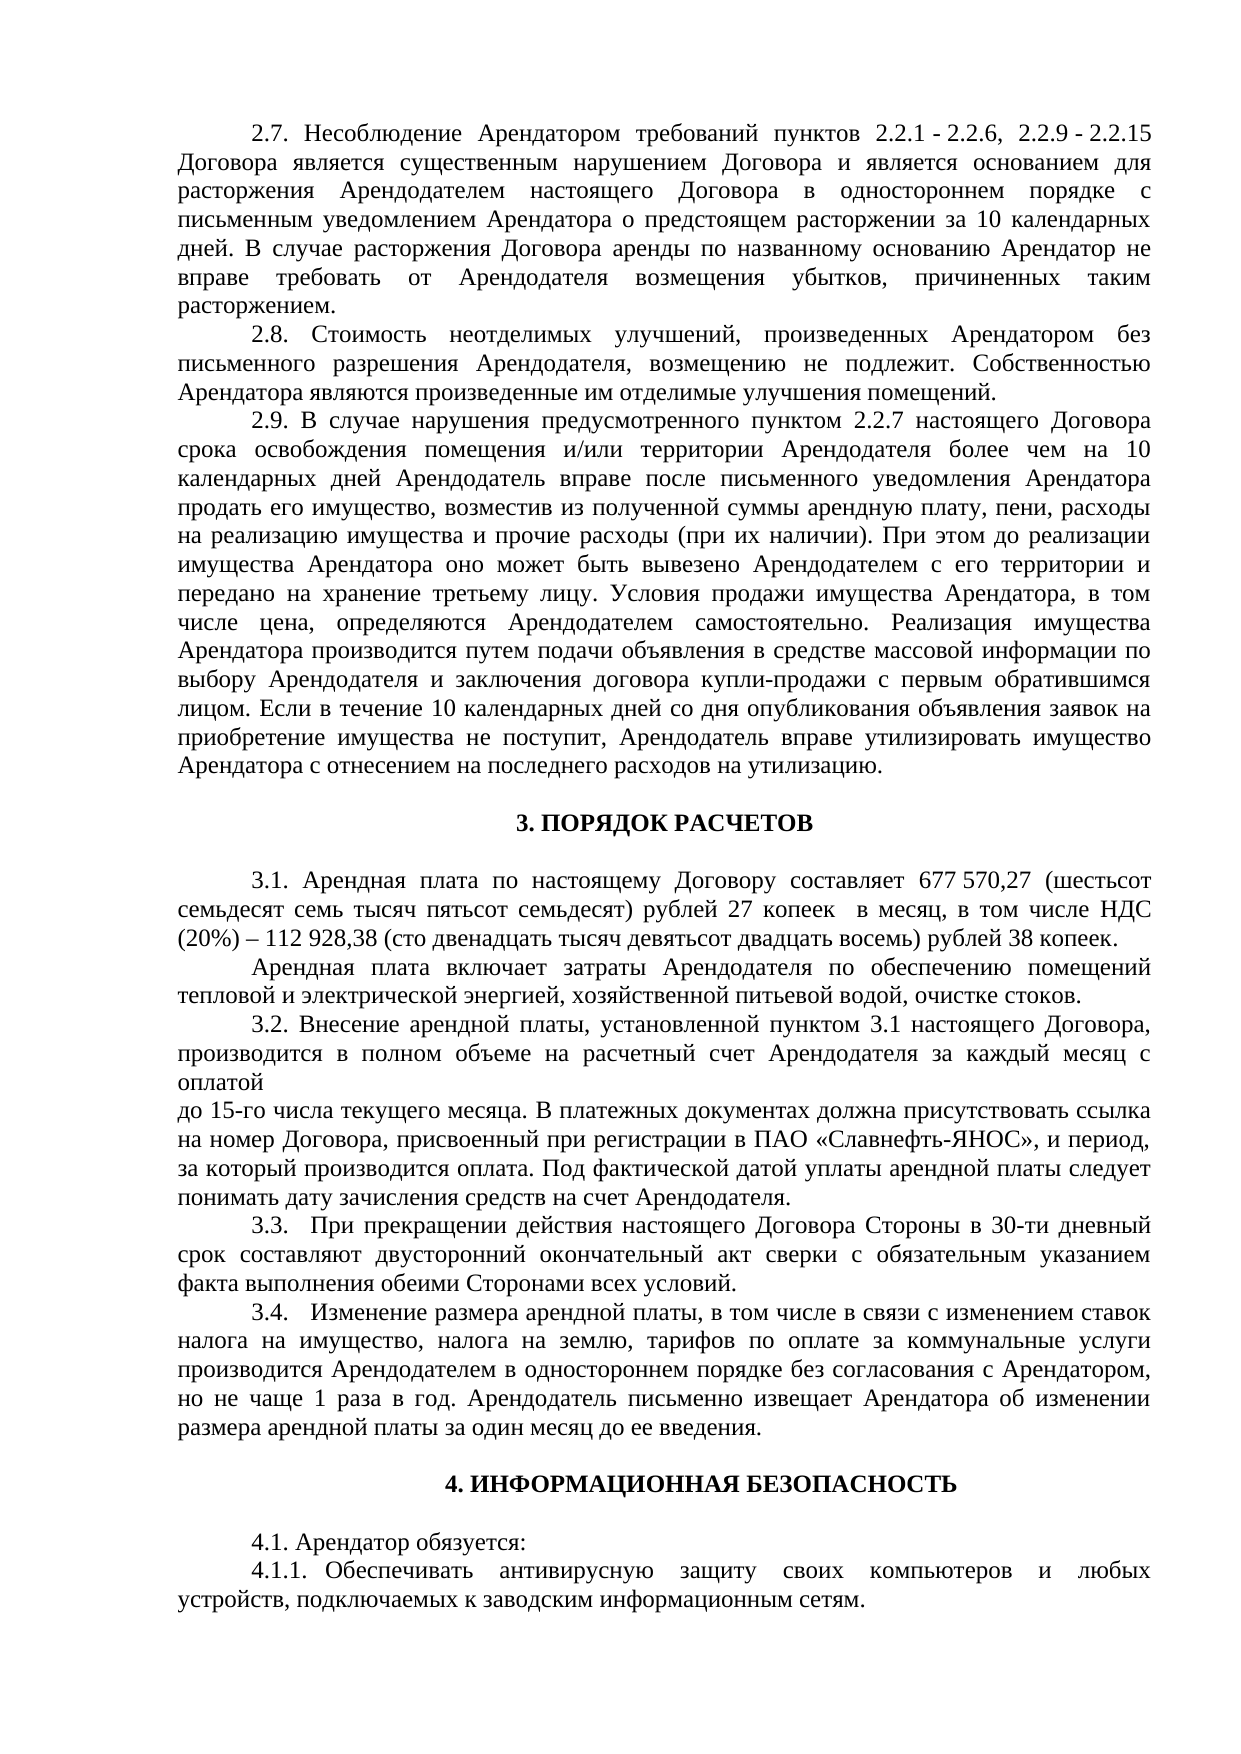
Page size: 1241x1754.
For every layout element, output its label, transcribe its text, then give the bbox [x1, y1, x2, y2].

text 3.4. Изменение размера арендной платы, в том числе в связи с изменением ставок налога на имущество, налога на землю, тарифов по оплате за коммунальные услуги производится Арендодателем в одностороннем порядке без согласования с Арендатором, но не чаще 1 раза в год. Арендодатель письменно извещает Арендатора об изменении размера арендной платы за один месяц до ее введения. [177, 1297, 1152, 1441]
text 4. ИНФОРМАЦИОННАЯ БЕЗОПАСНОСТЬ [251, 1469, 1152, 1498]
text 2.8. Стоимость неотделимых улучшений, произведенных Арендатором без письменного разрешения Арендодателя, возмещению не подлежит. Собственностью Арендатора являются произведенные им отделимые улучшения помещений. [177, 319, 1152, 406]
text 2.9. В случае нарушения предусмотренного пунктом 2.2.7 настоящего Договора срока освобождения помещения и/или территории Арендодателя более чем на 10 календарных дней Арендодатель вправе после письменного уведомления Арендатора продать его имущество, возместив из полученной суммы арендную плату, пени, расходы на реализацию имущества и прочие расходы (при их наличии). При этом до реализации имущества Арендатора оно может быть вывезено Арендодателем с его территории и передано на хранение третьему лицу. Условия продажи имущества Арендатора, в том числе цена, определяются Арендодателем самостоятельно. Реализация имущества Арендатора производится путем подачи объявления в средстве массовой информации по выбору Арендодателя и заключения договора купли-продажи с первым обратившимся лицом. Если в течение 10 календарных дней со дня опубликования объявления заявок на приобретение имущества не поступит, Арендодатель вправе утилизировать имущество Арендатора с отнесением на последнего расходов на утилизацию. [177, 406, 1152, 779]
text 4.1. Арендатор обязуется: [177, 1527, 1152, 1556]
text 3.2. В платежных документах должна присутствовать ссылка на номер Договора, присвоенный при регистрации в ПАО «Славнефть-ЯНОС», и период, за который производится оплата. Под фактической датой уплаты арендной платы следует понимать дату зачисления средств на счет Арендодателя. [177, 1009, 1152, 1211]
text 4.1.1. Обеспечивать антивирусную защиту своих компьютеров и любых устройств, подключаемых к заводским информационным сетям. [177, 1556, 1152, 1613]
text 3. ПОРЯДОК РАСЧЕТОВ [177, 808, 1152, 837]
text 3.3. При прекращении действия настоящего Договора Стороны в 30-ти дневный срок составляют двусторонний окончательный акт сверки с обязательным указанием факта выполнения обеими Сторонами всех условий. [177, 1211, 1152, 1297]
text 3.1. Арендная плата по настоящему Договору составляет в месяц, в том числе . [177, 866, 1152, 952]
text Арендная плата включает затраты Арендодателя по обеспечению помещений тепловой и электрической энергией, хозяйственной питьевой водой, очистке стоков. [177, 952, 1152, 1009]
text 2.7. Несоблюдение Арендатором требований пунктов 2.2.1 - 2.2.6, 2.2.9 - 2.2.15 Договора является существенным нарушением Договора и является основанием для расторжения Арендодателем настоящего Договора в одностороннем порядке с письменным уведомлением Арендатора о предстоящем расторжении за 10 календарных дней. В случае расторжения Договора аренды по названному основанию Арендатор не вправе требовать от Арендодателя возмещения убытков, причиненных таким расторжением. [177, 118, 1152, 319]
